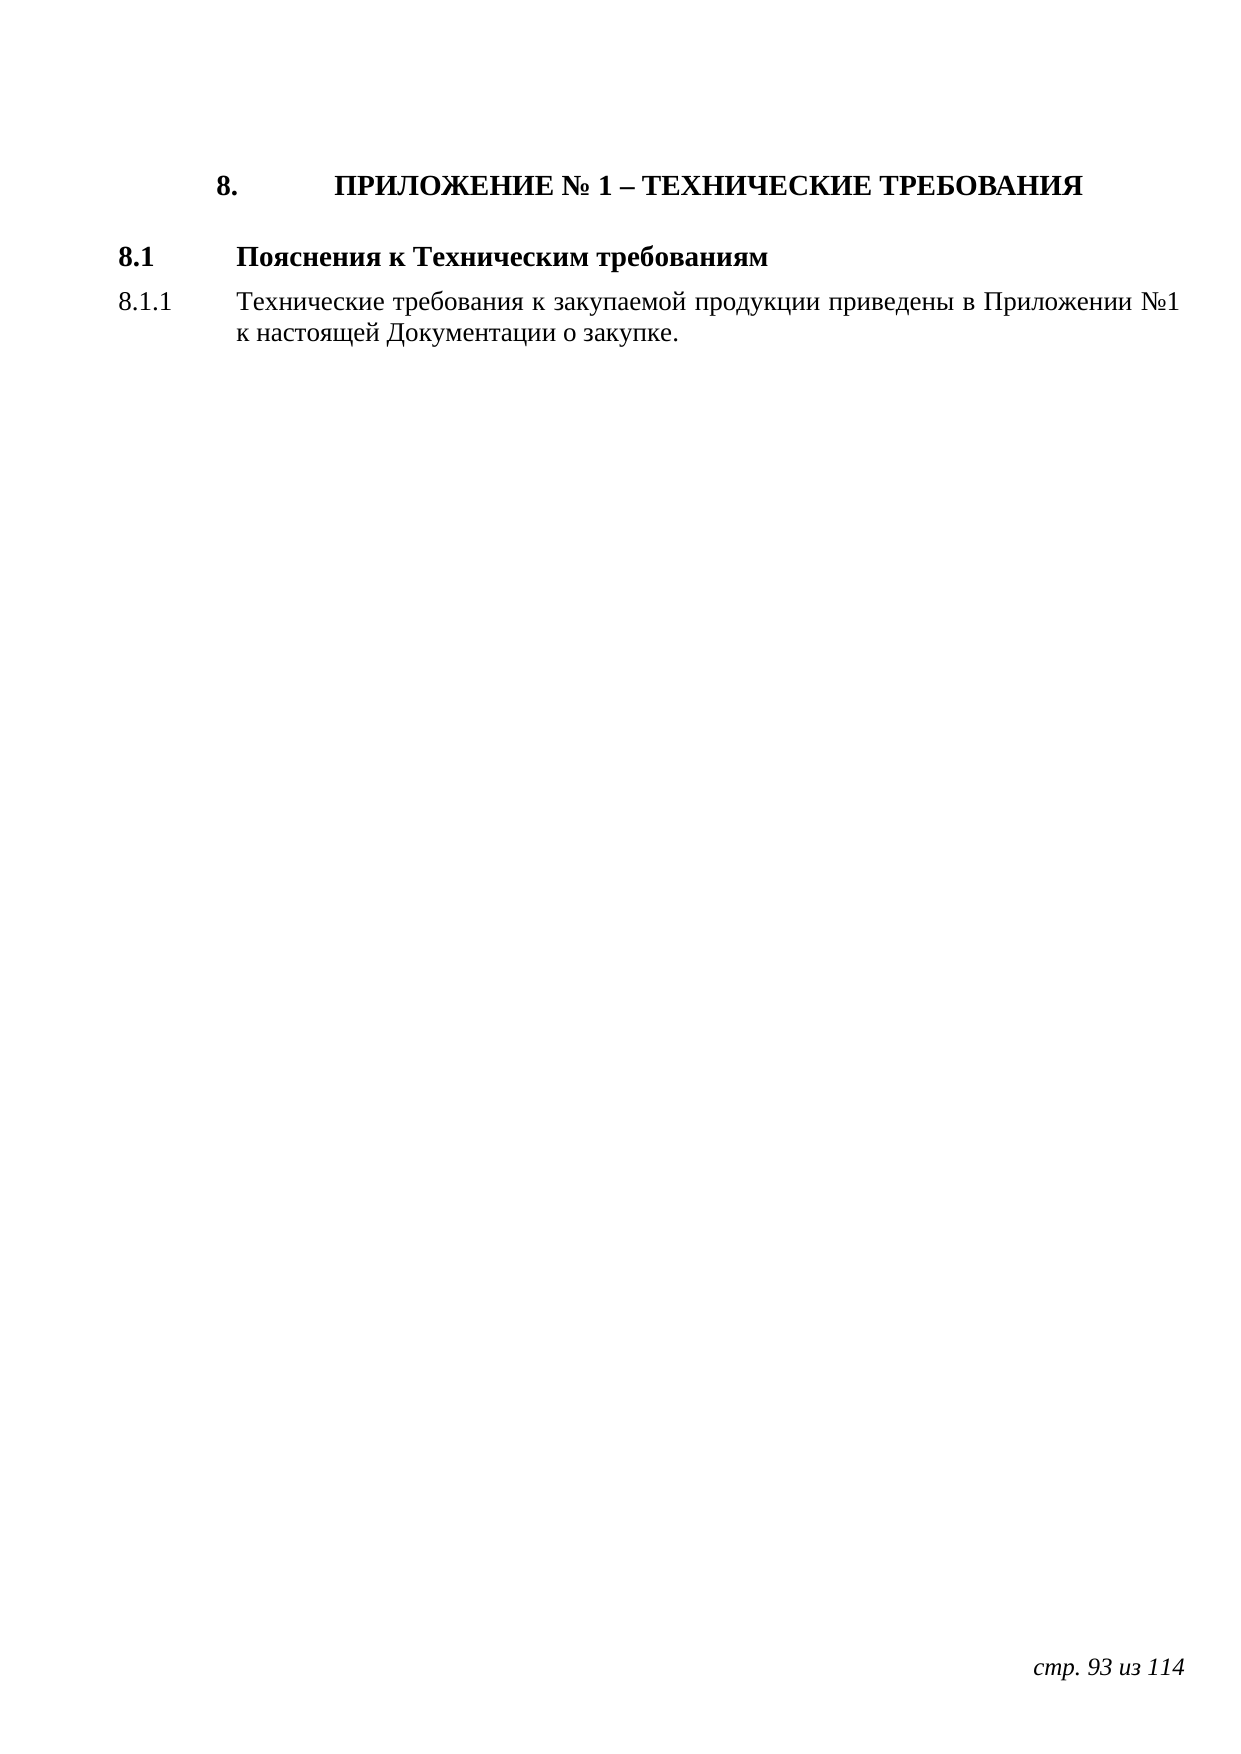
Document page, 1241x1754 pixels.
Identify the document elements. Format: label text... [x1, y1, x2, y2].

list Технические требования к закупаемой продукции приведены в Приложении №1 к настоящей Документации о закупке. [118, 285, 1181, 347]
subtitle Пояснения к Техническим требованиям [118, 239, 1181, 273]
subtitle ПРИЛОЖЕНИЕ № 1 – ТЕХНИЧЕСКИЕ ТРЕБОВАНИЯ [118, 168, 1181, 202]
